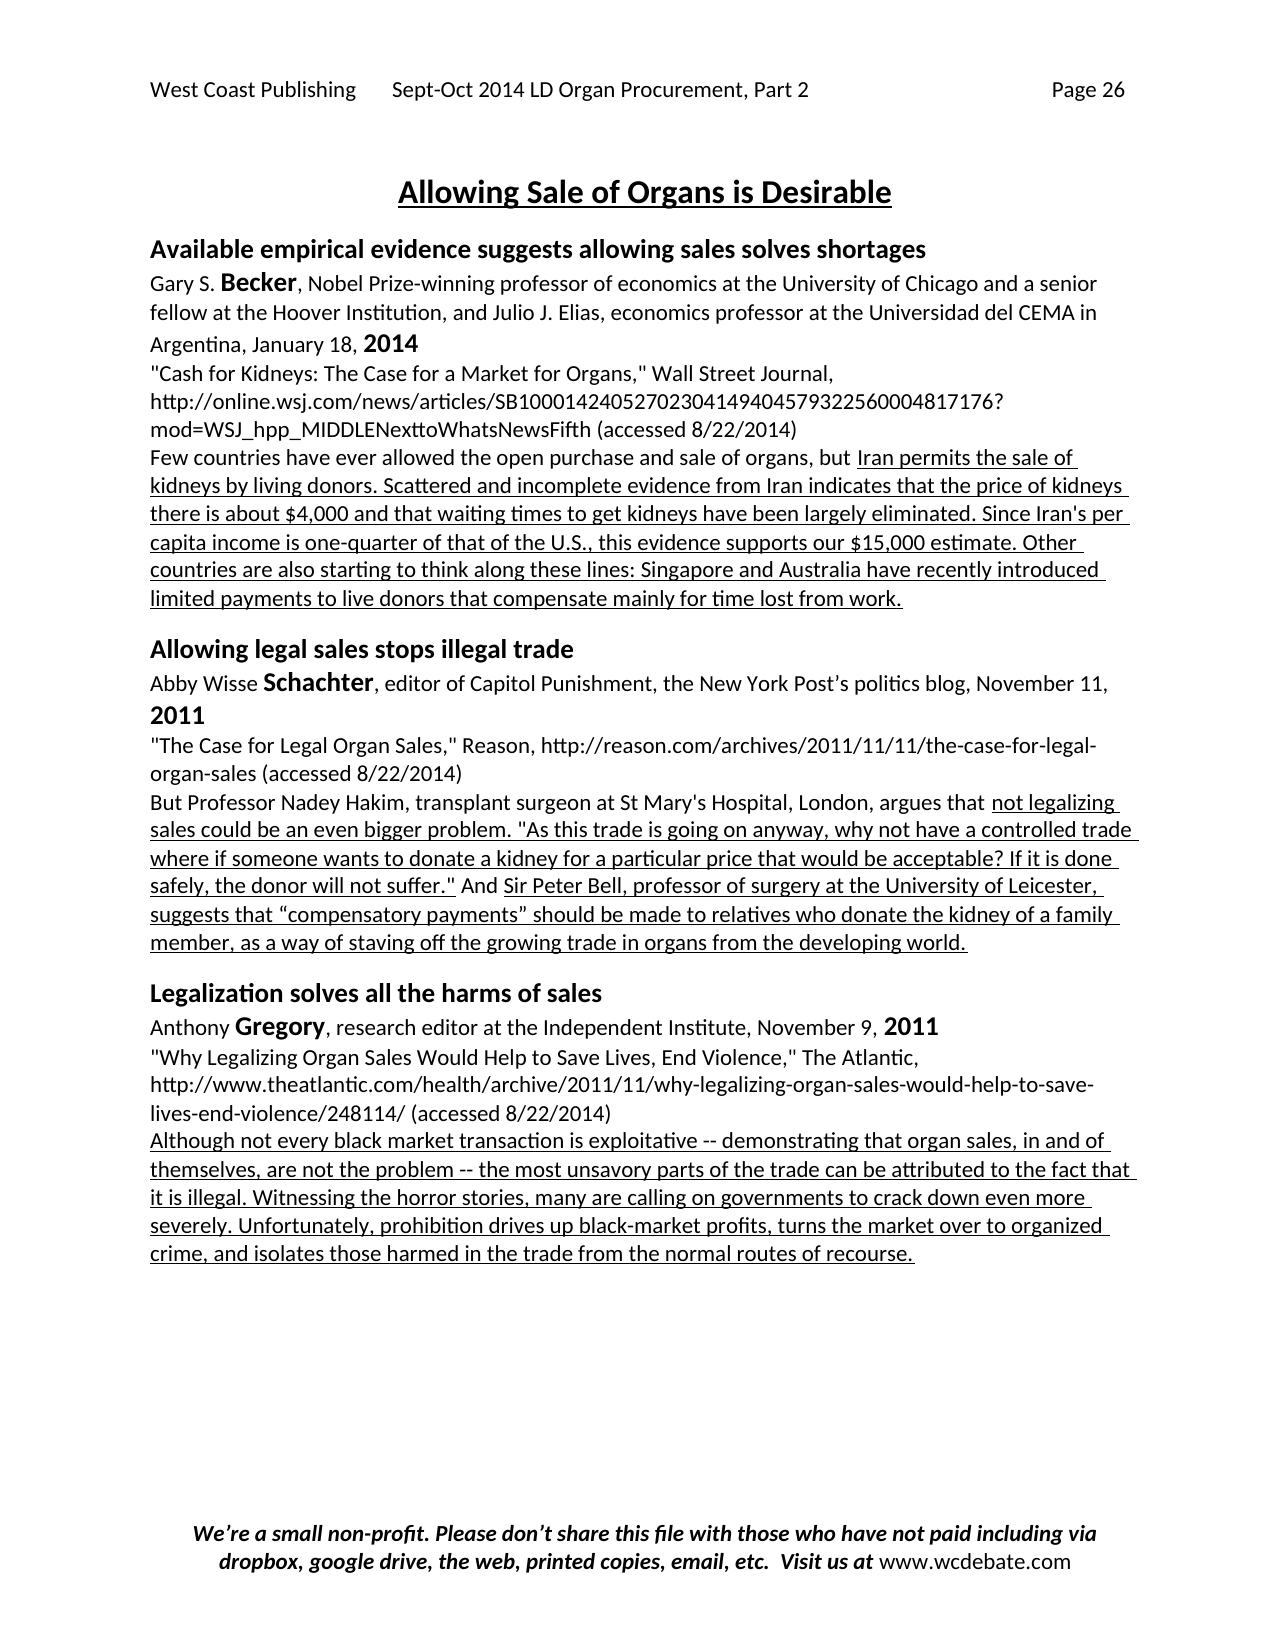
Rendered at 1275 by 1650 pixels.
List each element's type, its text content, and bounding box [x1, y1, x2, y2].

text Few countries have ever allowed the open purchase and sale of organs, but Iran permits the sale of kidneys by living donors. Scattered and incomplete evidence from Iran indicates that the price of kidneys there is about $4,000 and that waiting times to get kidneys have been largely eliminated. Since Iran's per capita income is one-quarter of that of the U.S., this evidence supports our $15,000 estimate. Other countries are also starting to think along these lines: Singapore and Australia have recently introduced limited payments to live donors that compensate mainly for time lost from work. [150, 443, 1140, 612]
text Anthony Gregory, research editor at the Independent Institute, November 9, 2011 [150, 1009, 1140, 1043]
text Abby Wisse Schachter, editor of Capitol Punishment, the New York Post’s politics blog, November 11, 2011 [150, 666, 1140, 732]
subtitle Allowing Sale of Organs is Desirable [150, 171, 1140, 212]
text But Professor Nadey Hakim, transplant surgeon at St Mary's Hospital, London, argues that not legalizing sales could be an even bigger problem. "As this trade is going on anyway, why not have a controlled trade where if someone wants to donate a kidney for a particular price that would be acceptable? If it is done safely, the donor will not suffer." And Sir Peter Bell, professor of surgery at the University of Leicester, suggests that “compensatory payments” should be made to relatives who donate the kidney of a family member, as a way of staving off the growing trade in organs from the developing world. [150, 788, 1140, 956]
subtitle Legalization solves all the harms of sales [150, 977, 1140, 1009]
subtitle Available empirical evidence suggests allowing sales solves shortages [150, 232, 1140, 265]
text Gary S. Becker, Nobel Prize-winning professor of economics at the University of Chicago and a senior fellow at the Hoover Institution, and Julio J. Elias, economics professor at the Universidad del CEMA in Argentina, January 18, 2014 [150, 265, 1140, 359]
text Although not every black market transaction is exploitative -- demonstrating that organ sales, in and of themselves, are not the problem -- the most unsavory parts of the trade can be attributed to the fact that it is illegal. Witnessing the horror stories, many are calling on governments to crack down even more severely. Unfortunately, prohibition drives up black-market profits, turns the market over to organized crime, and isolates those harmed in the trade from the normal routes of recourse. [150, 1127, 1140, 1267]
text "The Case for Legal Organ Sales," Reason, http://reason.com/archives/2011/11/11/the-case-for-legal-organ-sales (accessed 8/22/2014) [150, 732, 1140, 788]
text "Why Legalizing Organ Sales Would Help to Save Lives, End Violence," The Atlantic, http://www.theatlantic.com/health/archive/2011/11/why-legalizing-organ-sales-would-help-to-save-lives-end-violence/248114/ (accessed 8/22/2014) [150, 1043, 1140, 1127]
text "Cash for Kidneys: The Case for a Market for Organs," Wall Street Journal, http://online.wsj.com/news/articles/SB10001424052702304149404579322560004817176?mod=WSJ_hpp_MIDDLENexttoWhatsNewsFifth (accessed 8/22/2014) [150, 359, 1140, 443]
subtitle Allowing legal sales stops illegal trade [150, 632, 1140, 666]
